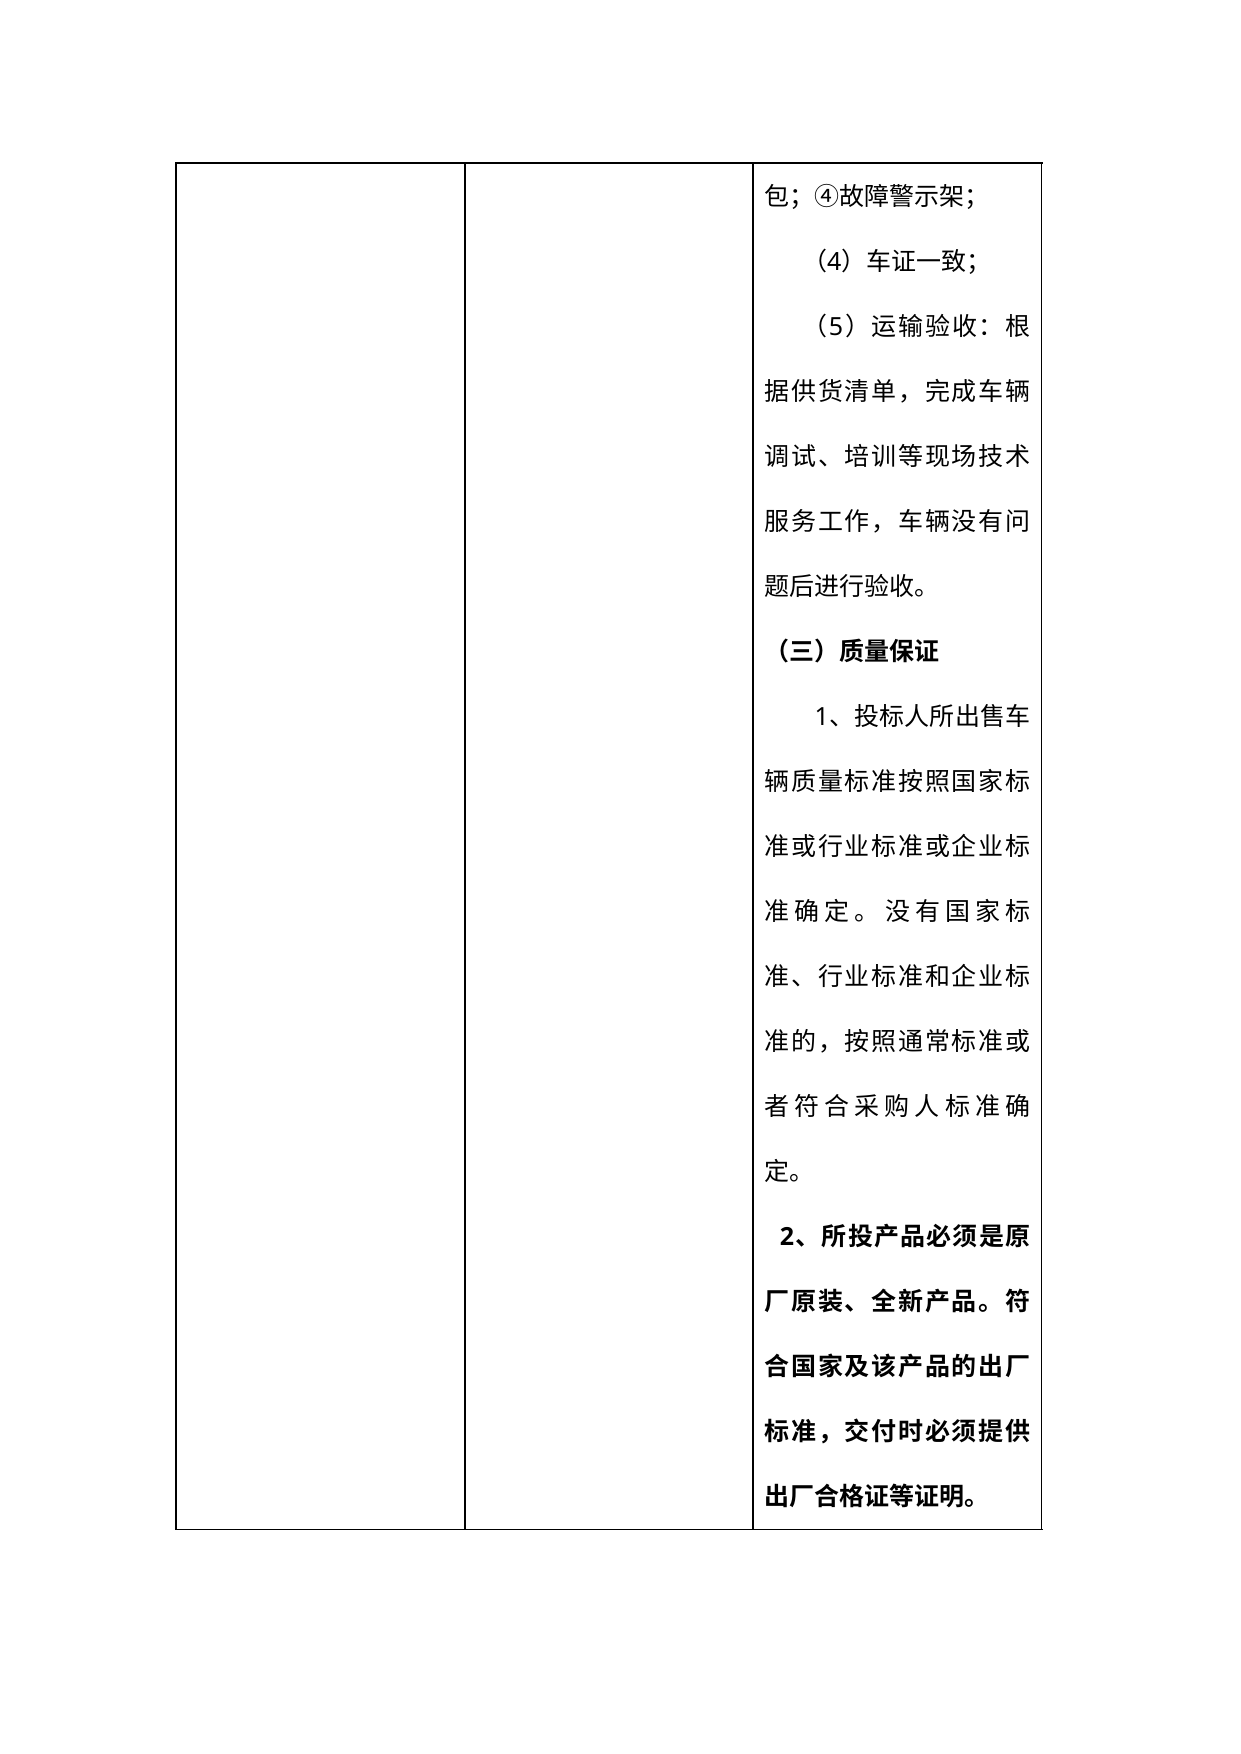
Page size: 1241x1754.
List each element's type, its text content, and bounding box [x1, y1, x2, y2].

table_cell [754, 164, 1041, 1528]
table_cell 1 [466, 164, 752, 1528]
table_cell ★ [177, 164, 464, 1528]
